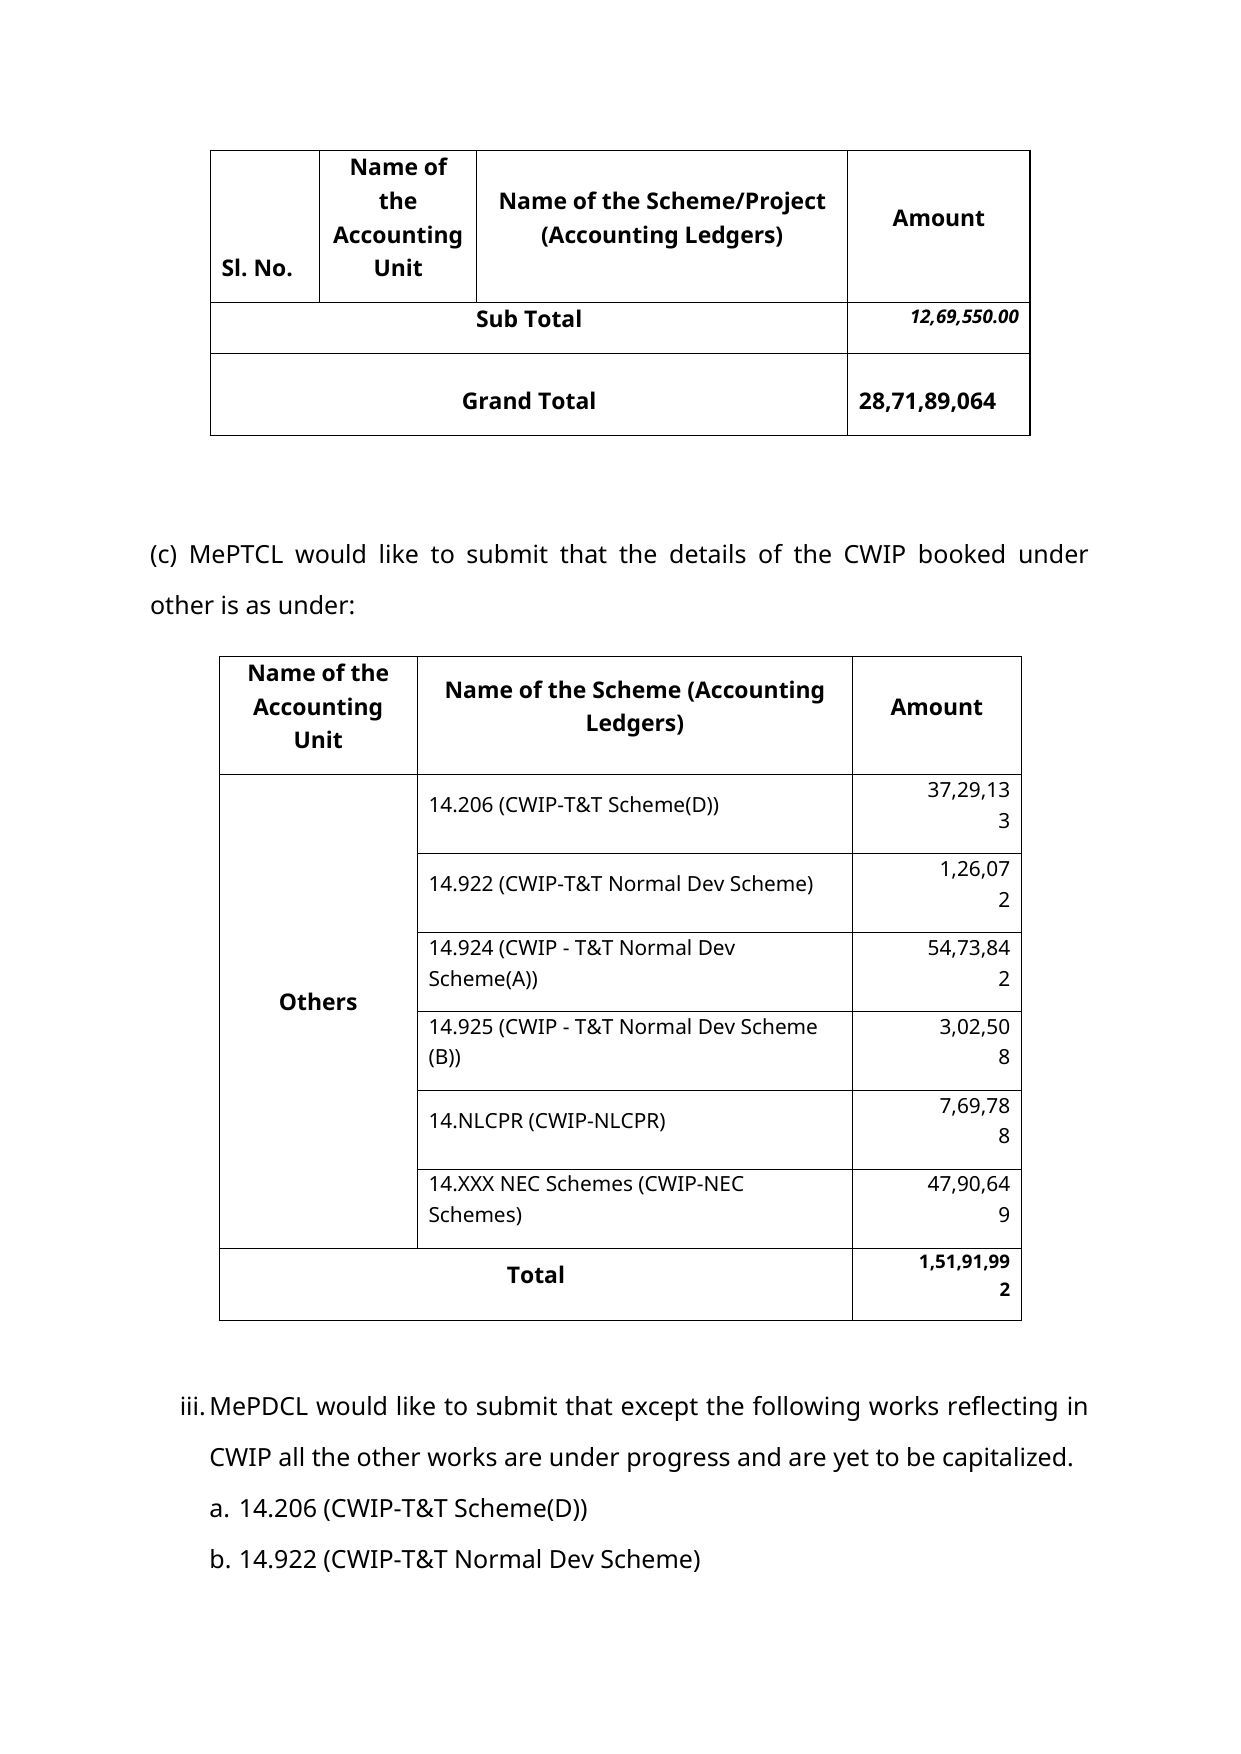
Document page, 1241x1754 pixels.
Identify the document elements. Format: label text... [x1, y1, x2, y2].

list MePDCL would like to submit that except the following works reflecting in CWIP all the other works are under progress and are yet to be capitalized. [179, 1389, 1090, 1474]
table_cell Grand Total [211, 354, 847, 435]
table_cell 1,51,91,992 [853, 1249, 1021, 1320]
table_cell 37,29,133 [853, 775, 1021, 853]
table_header Name of the Scheme/Project (Accounting Ledgers) [477, 151, 847, 302]
table_header Amount [848, 151, 1029, 302]
table_cell 3,02,508 [853, 1012, 1021, 1090]
table_cell 14.924 (CWIP - T&T Normal Dev Scheme(A)) [418, 933, 852, 1011]
table_cell 28,71,89,064 [848, 354, 1029, 435]
list 14.206 (CWIP-T&T Scheme(D)) [209, 1491, 1090, 1525]
table_cell 14.NLCPR (CWIP-NLCPR) [418, 1091, 852, 1168]
table_cell 12,69,550.00 [848, 303, 1029, 353]
text (c) MePTCL would like to submit that the details of the CWIP booked under other is as under: [150, 537, 1090, 622]
table_cell Sub Total [211, 303, 847, 353]
table_header Name of the Accounting Unit [320, 151, 476, 302]
table_header Amount [853, 657, 1021, 774]
list 14.922 (CWIP-T&T Normal Dev Scheme) [209, 1542, 1090, 1576]
table_cell 14.XXX NEC Schemes (CWIP-NEC Schemes) [418, 1170, 852, 1247]
table_cell 1,26,072 [853, 854, 1021, 932]
table_cell 47,90,649 [853, 1170, 1021, 1247]
table_header Sl. No. [211, 151, 319, 302]
table_header Name of the Accounting Unit [220, 657, 417, 774]
table_cell 14.206 (CWIP-T&T Scheme(D)) [418, 775, 852, 853]
table_cell Total [220, 1249, 852, 1320]
table_header Name of the Scheme (Accounting Ledgers) [418, 657, 852, 774]
table_cell 14.922 (CWIP-T&T Normal Dev Scheme) [418, 854, 852, 932]
table_cell 54,73,842 [853, 933, 1021, 1011]
table_cell 14.925 (CWIP - T&T Normal Dev Scheme (B)) [418, 1012, 852, 1090]
table_cell Others [220, 775, 417, 1247]
table_cell 7,69,788 [853, 1091, 1021, 1168]
